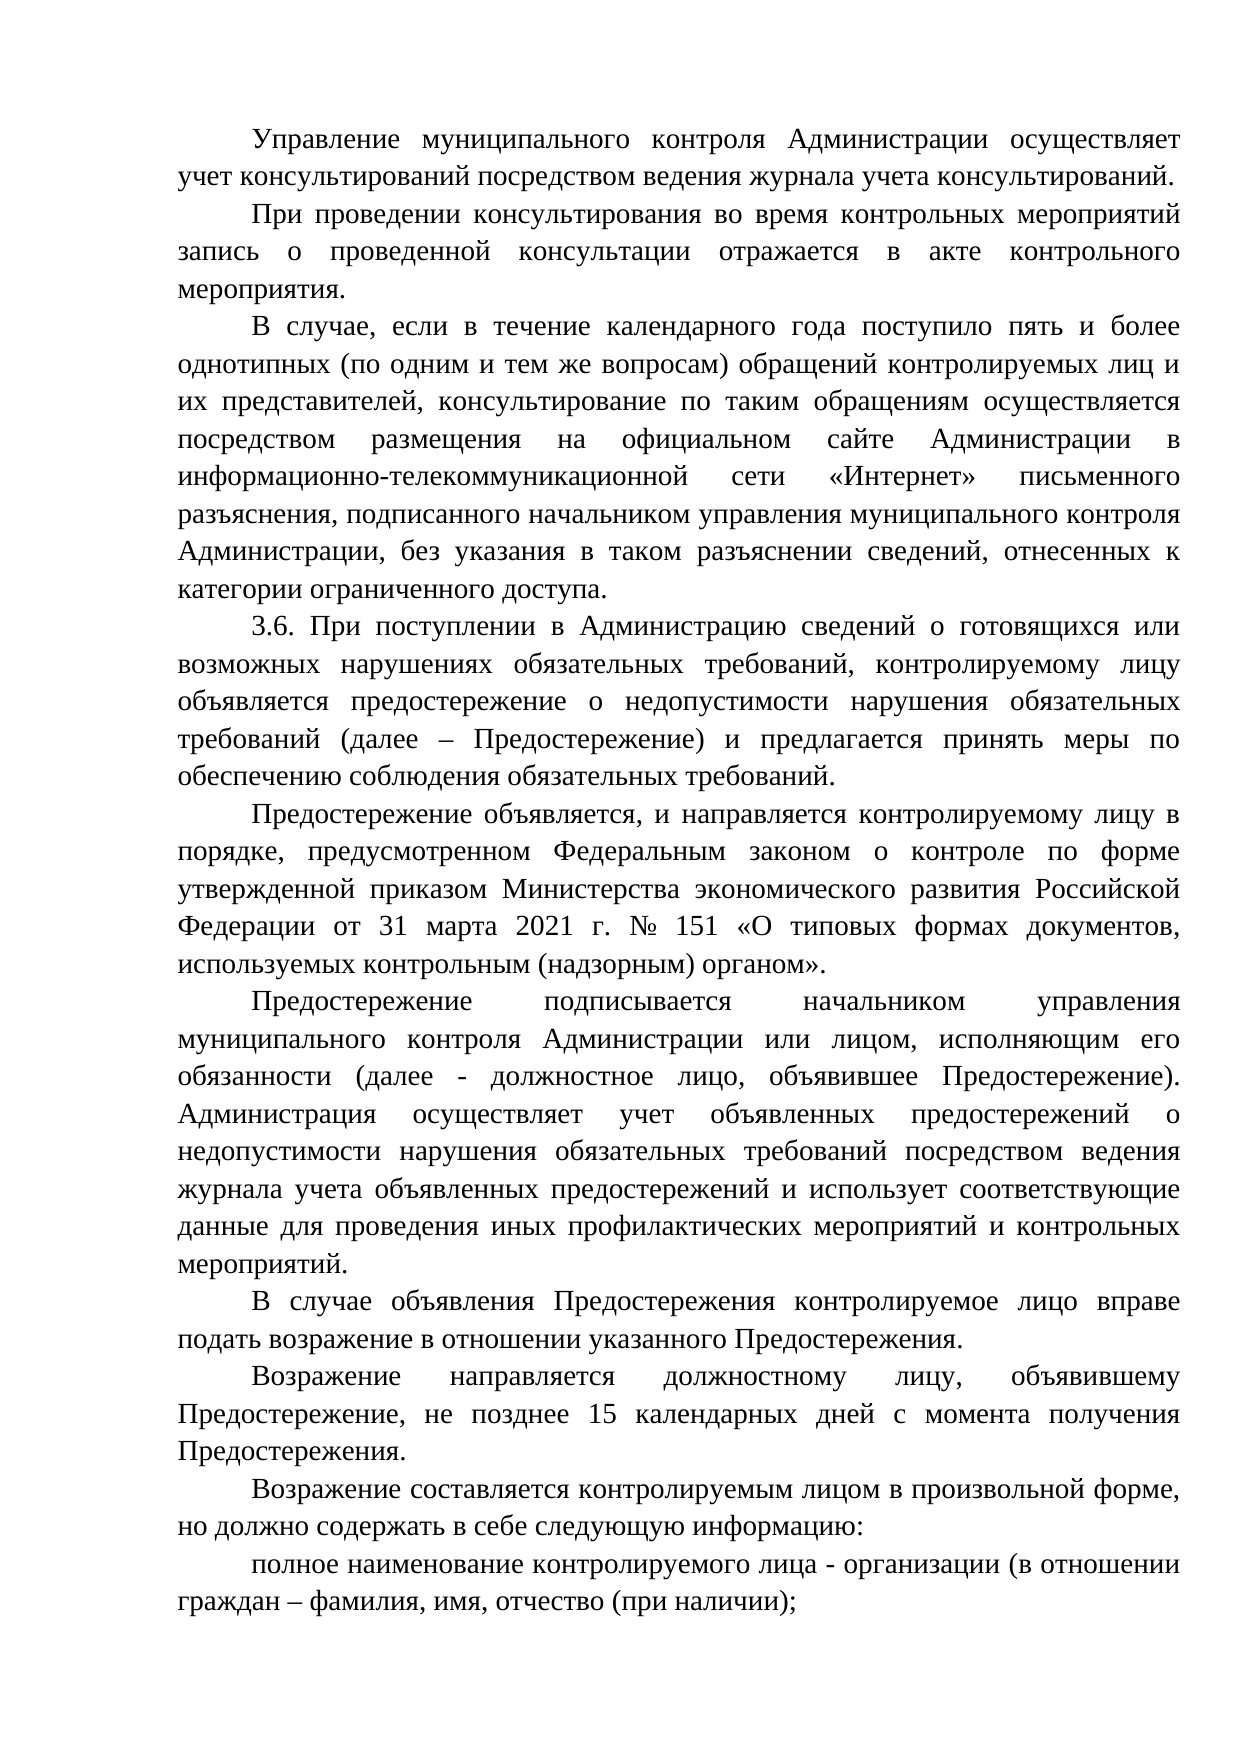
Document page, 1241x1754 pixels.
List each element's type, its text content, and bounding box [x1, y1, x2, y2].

text Предостережение объявляется, и направляется контролируемому лицу в порядке, предусмотренном Федеральным законом о контроле по форме утвержденной приказом Министерства экономического развития Российской Федерации от 31 марта 2021 г. № 151 «О типовых формах документов, используемых контрольным (надзорным) органом». [177, 793, 1181, 981]
text В случае объявления Предостережения контролируемое лицо вправе подать возражение в отношении указанного Предостережения. [177, 1281, 1181, 1356]
text Возражение направляется должностному лицу, объявившему Предостережение, не позднее 15 календарных дней с момента получения Предостережения. [177, 1356, 1181, 1468]
text При проведении консультирования во время контрольных мероприятий запись о проведенной консультации отражается в акте контрольного мероприятия. [177, 193, 1181, 306]
text Возражение составляется контролируемым лицом в произвольной форме, но должно содержать в себе следующую информацию: [177, 1468, 1181, 1543]
text полное наименование контролируемого лица - организации (в отношении граждан – фамилия, имя, отчество (при наличии); [177, 1543, 1181, 1618]
text 3.6. При поступлении в Администрацию сведений о готовящихся или возможных нарушениях обязательных требований, контролируемому лицу объявляется предостережение о недопустимости нарушения обязательных требований (далее – Предостережение) и предлагается принять меры по обеспечению соблюдения обязательных требований. [177, 606, 1181, 793]
text Предостережение подписывается начальником управления муниципального контроля Администрации или лицом, исполняющим его обязанности (далее - должностное лицо, объявившее Предостережение). Администрация осуществляет учет объявленных предостережений о недопустимости нарушения обязательных требований посредством ведения журнала учета объявленных предостережений и использует соответствующие данные для проведения иных профилактических мероприятий и контрольных мероприятий. [177, 981, 1181, 1281]
text Управление муниципального контроля Администрации осуществляет учет консультирований посредством ведения журнала учета консультирований. [177, 118, 1181, 193]
text В случае, если в течение календарного года поступило пять и более однотипных (по одним и тем же вопросам) обращений контролируемых лиц и их представителей, консультирование по таким обращениям осуществляется посредством размещения на официальном сайте Администрации в информационно-телекоммуникационной сети «Интернет» письменного разъяснения, подписанного начальником управления муниципального контроля Администрации, без указания в таком разъяснении сведений, отнесенных к категории ограниченного доступа. [177, 306, 1181, 606]
